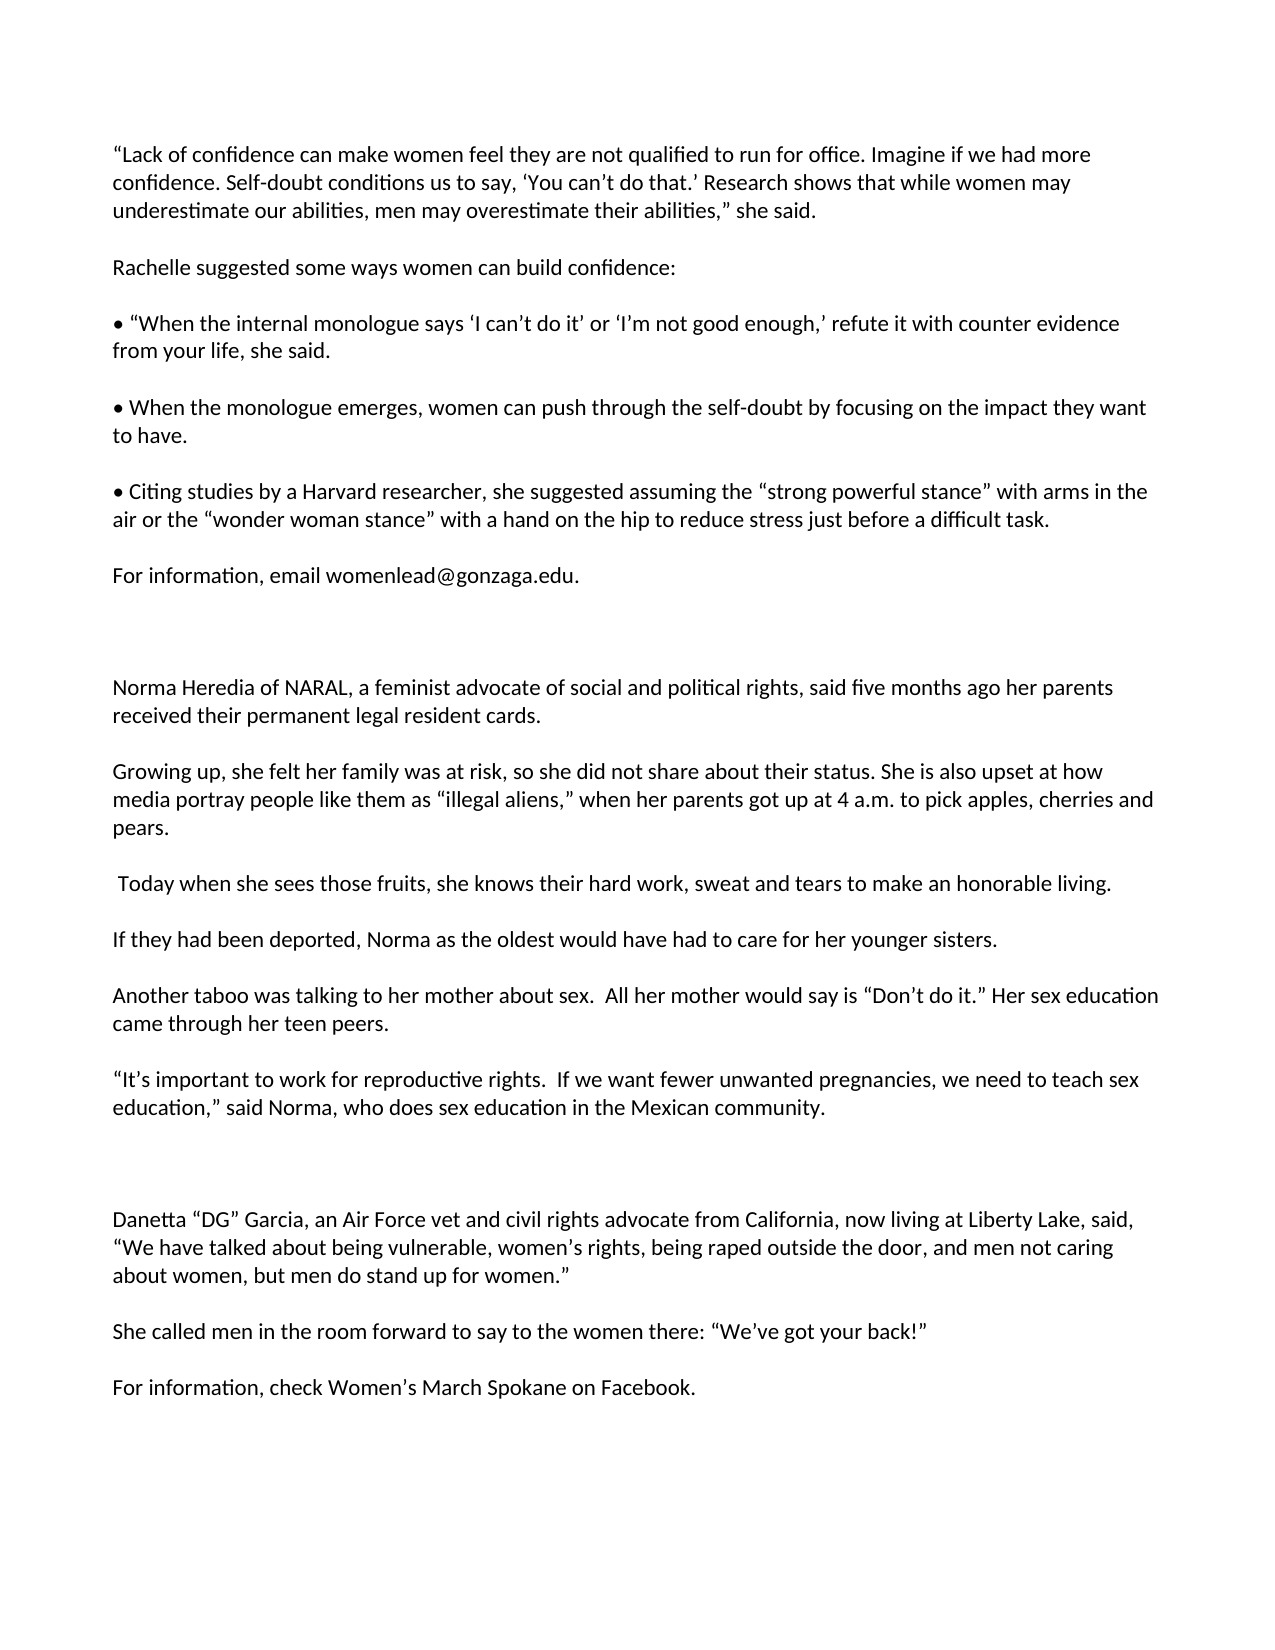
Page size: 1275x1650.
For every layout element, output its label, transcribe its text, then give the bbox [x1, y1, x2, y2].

text Growing up, she felt her family was at risk, so she did not share about their status. She is also upset at how media portray people like them as “illegal aliens,” when her parents got up at 4 a.m. to pick apples, cherries and pears. [112, 757, 1162, 841]
text Danetta “DG” Garcia, an Air Force vet and civil rights advocate from California, now living at Liberty Lake, said, “We have talked about being vulnerable, women’s rights, being raped outside the door, and men not caring about women, but men do stand up for women.” [112, 1205, 1162, 1289]
text Another taboo was talking to her mother about sex. All her mother would say is “Don’t do it.” Her sex education came through her teen peers. [112, 981, 1162, 1037]
text • “When the internal monologue says ‘I can’t do it’ or ‘I’m not good enough,’ refute it with counter evidence from your life, she said. [112, 309, 1162, 365]
text Rachelle suggested some ways women can build confidence: [112, 253, 1162, 281]
text For information, check Women’s March Spokane on Facebook. [112, 1373, 1162, 1401]
text “It’s important to work for reproductive rights. If we want fewer unwanted pregnancies, we need to teach sex education,” said Norma, who does sex education in the Mexican community. [112, 1065, 1162, 1121]
text For information, email womenlead@gonzaga.edu. [112, 561, 1162, 589]
text Today when she sees those fruits, she knows their hard work, sweat and tears to make an honorable living. [112, 869, 1162, 897]
text • Citing studies by a Harvard researcher, she suggested assuming the “strong powerful stance” with arms in the air or the “wonder woman stance” with a hand on the hip to reduce stress just before a difficult task. [112, 477, 1162, 533]
text Norma Heredia of NARAL, a feminist advocate of social and political rights, said five months ago her parents received their permanent legal resident cards. [112, 673, 1162, 729]
text “Lack of confidence can make women feel they are not qualified to run for office. Imagine if we had more confidence. Self-doubt conditions us to say, ‘You can’t do that.’ Research shows that while women may underestimate our abilities, men may overestimate their abilities,” she said. [112, 141, 1162, 224]
text If they had been deported, Norma as the oldest would have had to care for her younger sisters. [112, 925, 1162, 953]
text • When the monologue emerges, women can push through the self-doubt by focusing on the impact they want to have. [112, 393, 1162, 449]
text She called men in the room forward to say to the women there: “We’ve got your back!” [112, 1317, 1162, 1345]
